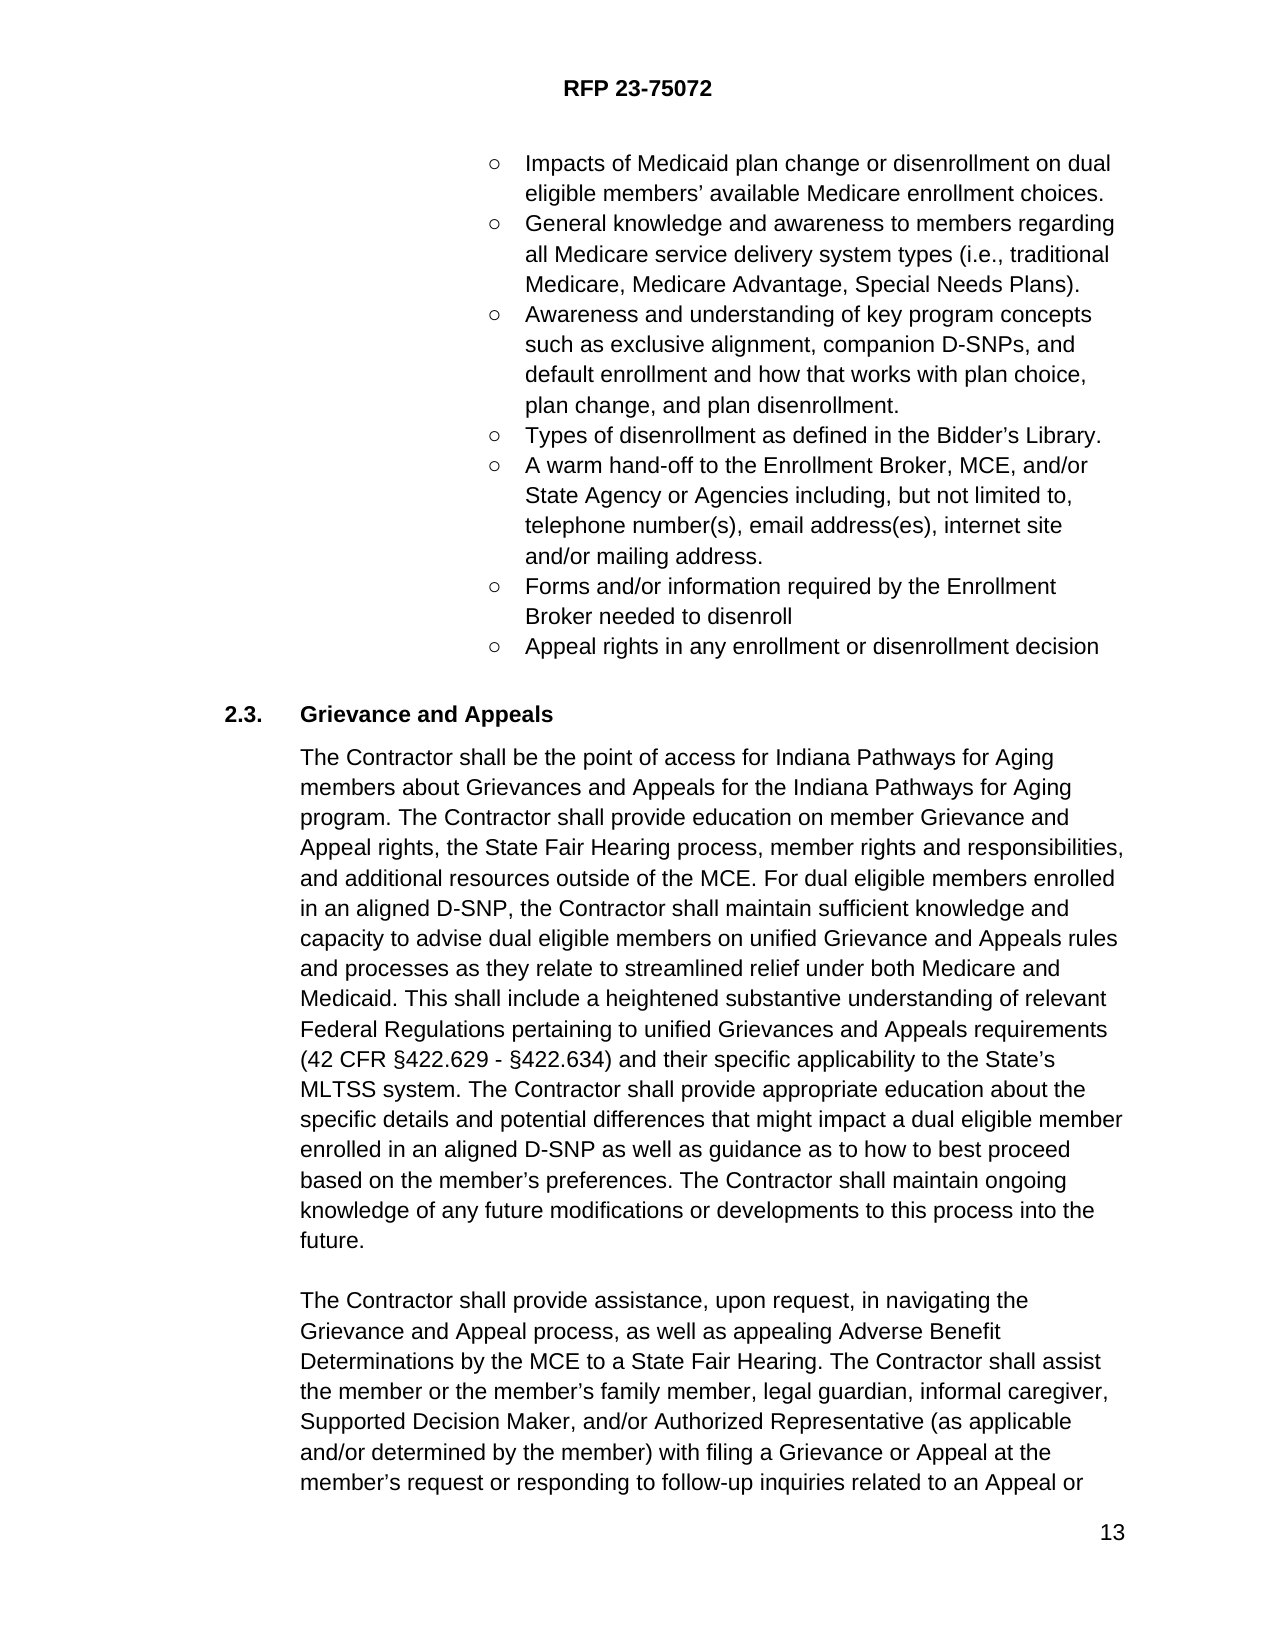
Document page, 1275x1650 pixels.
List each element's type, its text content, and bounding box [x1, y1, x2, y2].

list Impacts of Medicaid plan change or disenrollment on dual eligible members’ available Medicare enrollment choices. [487, 150, 1125, 207]
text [300, 1287, 1125, 1495]
subtitle Grievance and Appeals [262, 701, 1125, 727]
list A warm hand-off to the Enrollment Broker, MCE, and/or State Agency or Agencies including, but not limited to, telephone number(s), email address(es), internet site and/or mailing address. [487, 452, 1125, 569]
list General knowledge and awareness to members regarding all Medicare service delivery system types (i.e., traditional Medicare, Medicare Advantage, Special Needs Plans). [487, 210, 1125, 297]
list Forms and/or information required by the Enrollment Broker needed to disenroll [487, 573, 1125, 629]
text The Contractor shall be the point of access for Indiana Pathways for Aging members about Grievances and Appeals for the Indiana Pathways for Aging program. The Contractor shall provide education on member Grievance and Appeal rights, the State Fair Hearing process, member rights and responsibilities, and additional resources outside of the MCE. For dual eligible members enrolled in an aligned D-SNP, the Contractor shall maintain sufficient knowledge and capacity to advise dual eligible members on unified Grievance and Appeals rules and processes as they relate to streamlined relief under both Medicare and Medicaid. This shall include a heightened substantive understanding of relevant Federal Regulations pertaining to unified Grievances and Appeals requirements (42 CFR §422.629 - §422.634) and their specific applicability to the State’s MLTSS system. The Contractor shall provide appropriate education about the specific details and potential differences that might impact a dual eligible member enrolled in an aligned D-SNP as well as guidance as to how to best proceed based on the member’s preferences. The Contractor shall maintain ongoing knowledge of any future modifications or developments to this process into the future. [300, 744, 1125, 1253]
list Awareness and understanding of key program concepts such as exclusive alignment, companion D-SNPs, and default enrollment and how that works with plan choice, plan change, and plan disenrollment. [487, 301, 1125, 418]
list Appeal rights in any enrollment or disenrollment decision [487, 633, 1125, 660]
list Types of disenrollment as defined in the Bidder’s Library. [487, 422, 1125, 448]
